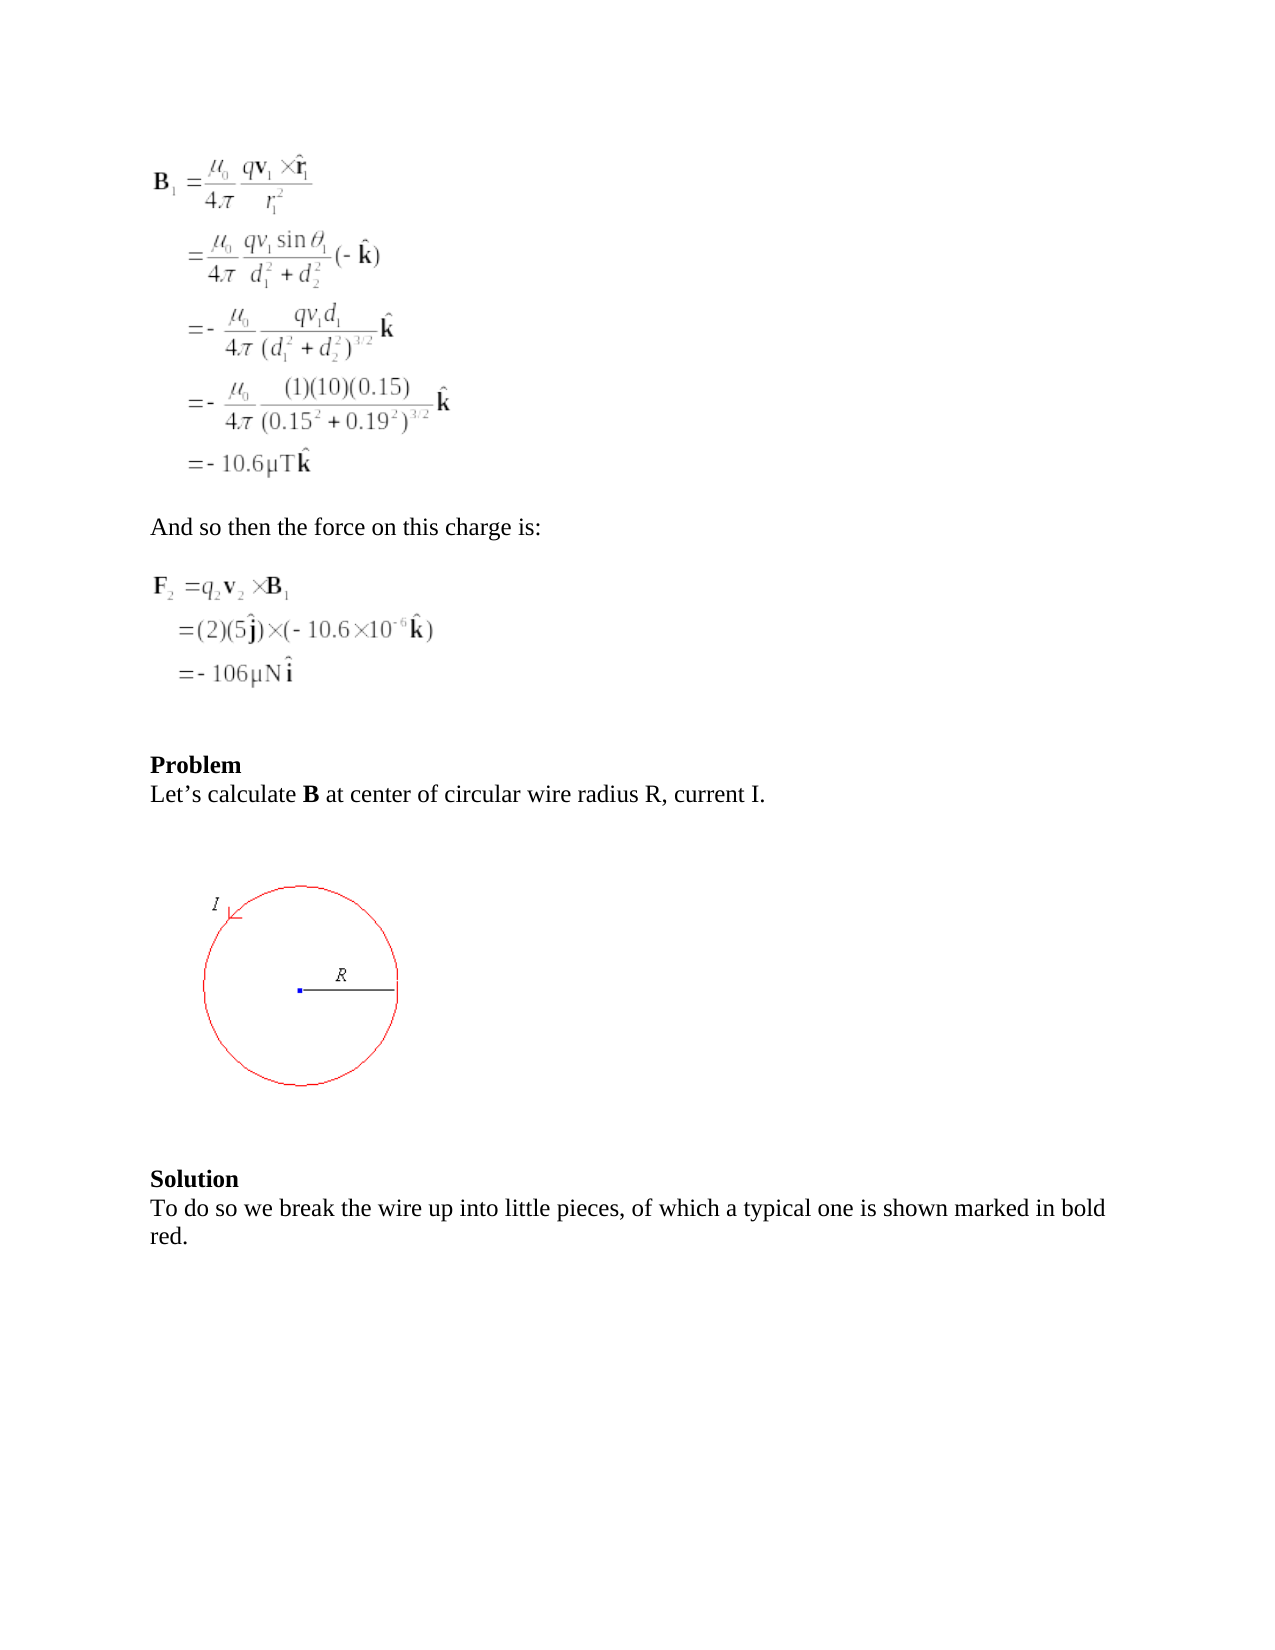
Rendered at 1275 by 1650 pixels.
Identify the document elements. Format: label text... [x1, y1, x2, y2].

text Solution [150, 1164, 1125, 1193]
text To do so we break the wire up into little pieces, of which a typical one is shown marked in bold red. [150, 1193, 1125, 1250]
text Let’s calculate B at center of circular wire radius R, current I. [150, 779, 1125, 808]
text Problem [150, 750, 1125, 779]
text And so then the force on this charge is: [150, 512, 1125, 540]
picture [150, 836, 488, 1136]
